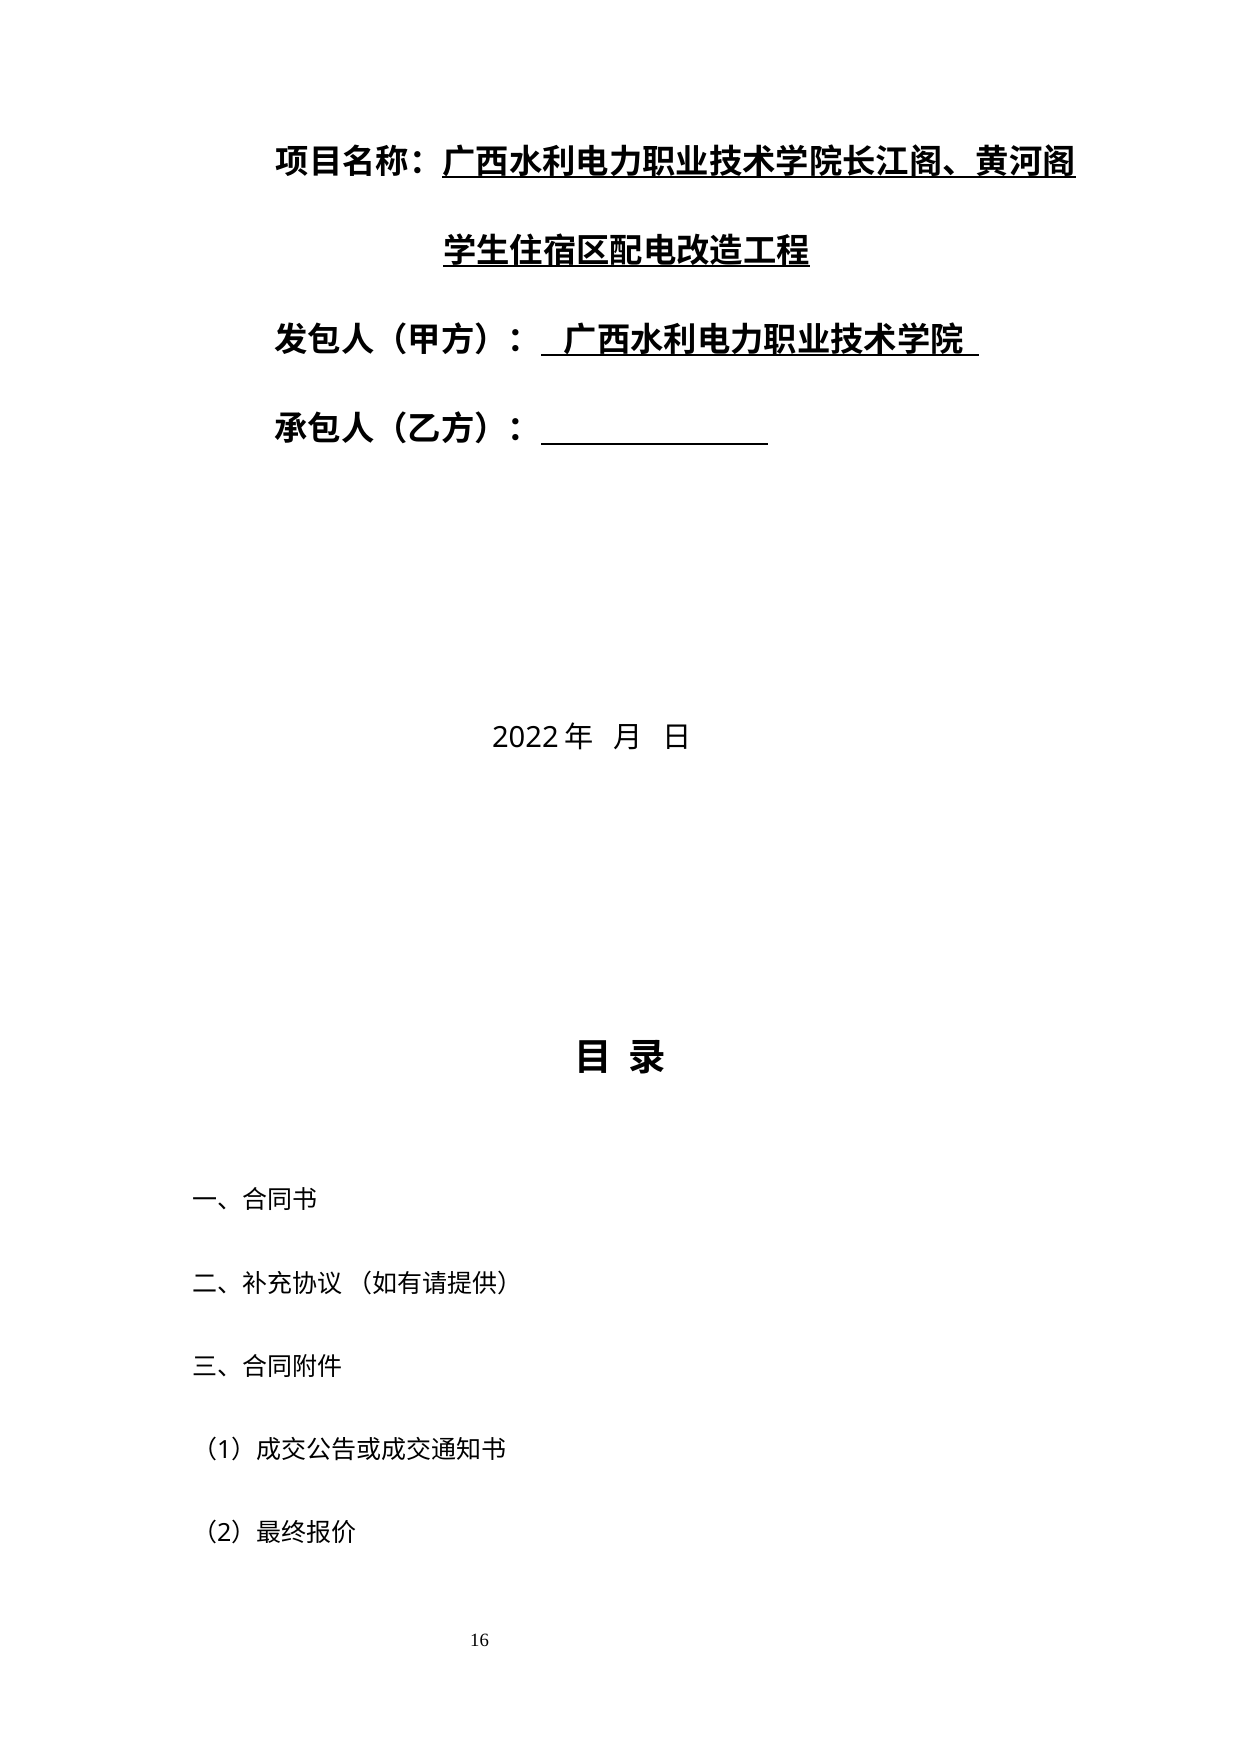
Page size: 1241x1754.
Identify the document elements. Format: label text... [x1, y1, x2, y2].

text 承包人（乙方）： [142, 393, 1098, 458]
text 发包人（甲方）： 广西水利电力职业技术学院 [142, 304, 1098, 369]
text 目 录 [142, 1021, 1098, 1086]
text （2）最终报价 [142, 1498, 1098, 1563]
text （1）成交公告或成交通知书 [142, 1415, 1098, 1480]
text 三、合同附件 [142, 1332, 1098, 1397]
text 学生住宿区配电改造工程 [142, 215, 1098, 280]
text 二、补充协议 （如有请提供） [142, 1249, 1098, 1314]
text 项目名称：广西水利电力职业技术学院长江阁、黄河阁 [142, 126, 1098, 191]
text 2022年 月 日 [142, 703, 1098, 768]
text 一、合同书 [142, 1166, 1098, 1231]
